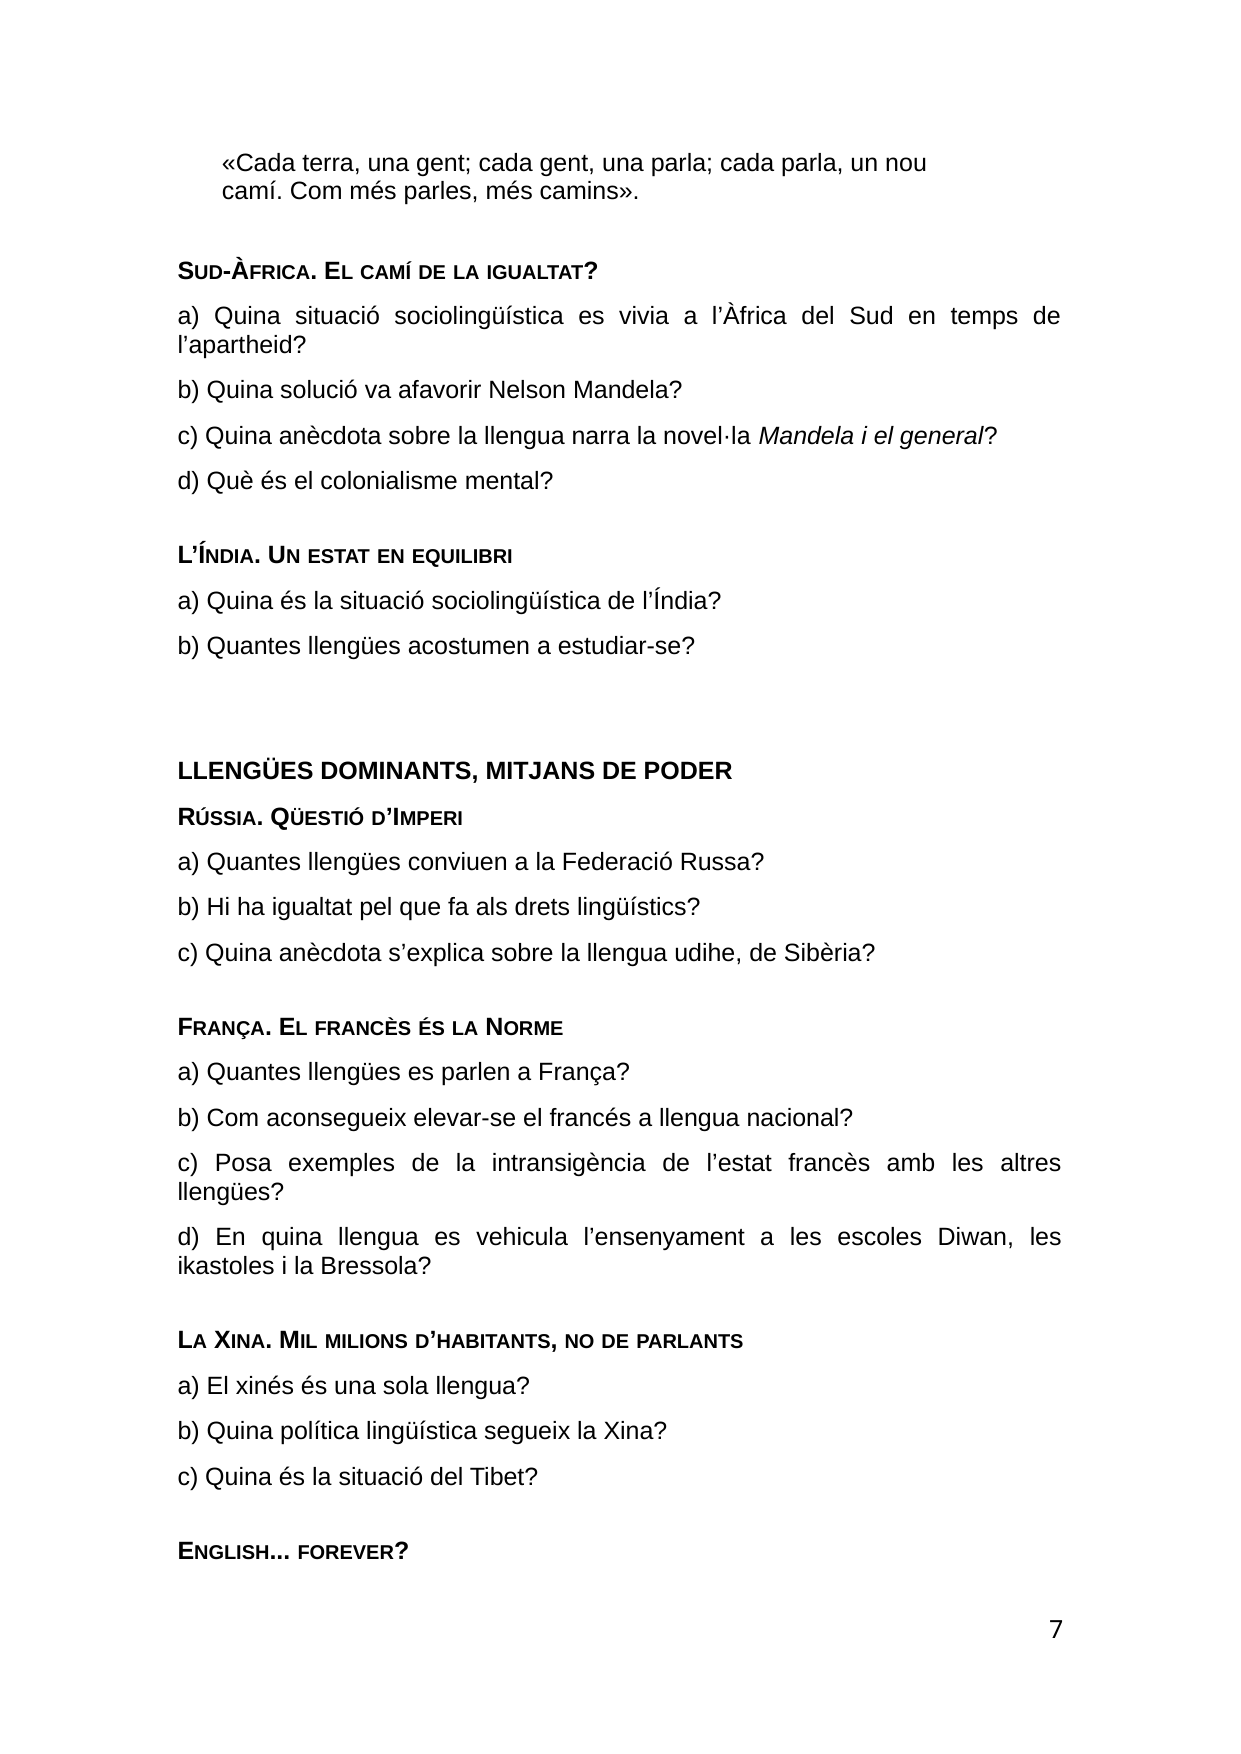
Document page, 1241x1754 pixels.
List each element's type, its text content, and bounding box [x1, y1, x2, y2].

text França. El francès és la Norme [177, 983, 1063, 1041]
text a) Quantes llengües conviuen a la Federació Russa? [177, 847, 1063, 876]
text c) Quina anècdota s’explica sobre la llengua udihe, de Sibèria? [177, 938, 1063, 967]
text b) Quantes llengües acostumen a estudiar-se? [177, 631, 1063, 660]
text a) Quina és la situació sociolingüística de l’Índia? [177, 586, 1063, 614]
text d) Què és el colonialisme mental? [177, 466, 1063, 495]
text a) Quantes llengües es parlen a França? [177, 1057, 1063, 1086]
text a) El xinés és una sola llengua? [177, 1371, 1063, 1399]
text b) Quina solució va afavorir Nelson Mandela? [177, 375, 1063, 404]
text c) Quina és la situació del Tibet? [177, 1462, 1063, 1490]
text La Xina. Mil milions d’habitants, no de parlants [177, 1297, 1063, 1354]
text L’Índia. Un estat en equilibri [177, 512, 1063, 569]
text «Cada terra, una gent; cada gent, una parla; cada parla, un nou camí. Com més parles, més camins». [222, 148, 974, 239]
text Rússia. Qüestió d’Imperi [177, 802, 1063, 830]
text Sud-Àfrica. El camí de la igualtat? [177, 256, 1063, 284]
text d) En quina llengua es vehicula l’ensenyament a les escoles Diwan, les ikastoles i la Bressola? [177, 1222, 1063, 1280]
text c) Posa exemples de la intransigència de l’estat francès amb les altres llengües? [177, 1148, 1063, 1206]
text b) Com aconsegueix elevar-se el francés a llengua nacional? [177, 1103, 1063, 1132]
text b) Hi ha igualtat pel que fa als drets lingüístics? [177, 892, 1063, 921]
text a) Quina situació sociolingüística es vivia a l’Àfrica del Sud en temps de l’apartheid? [177, 301, 1063, 359]
text b) Quina política lingüística segueix la Xina? [177, 1416, 1063, 1445]
text c) Quina anècdota sobre la llengua narra la novel·la Mandela i el general? [177, 421, 1063, 449]
text English... forever? [177, 1507, 1063, 1564]
text Llengües dominants, mitjans de poder [177, 756, 1063, 785]
